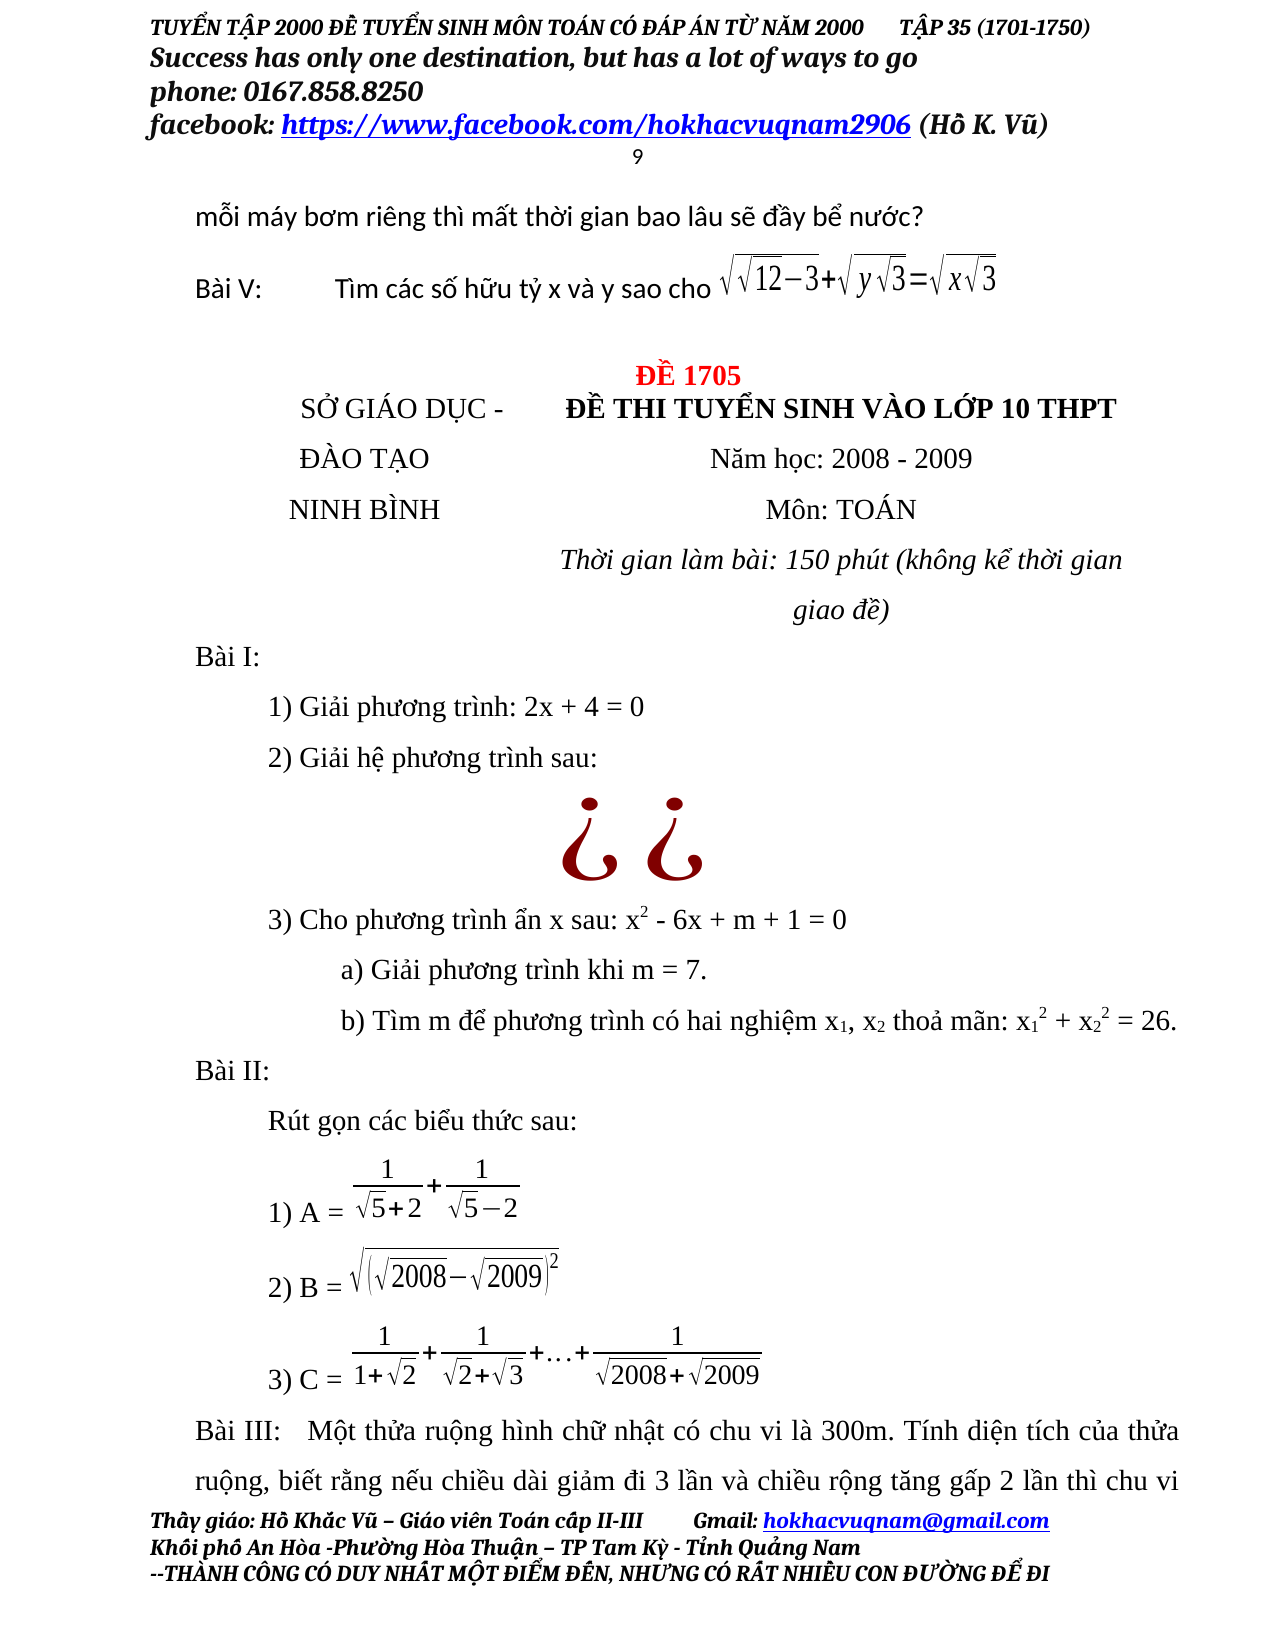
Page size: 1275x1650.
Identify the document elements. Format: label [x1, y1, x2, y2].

table_cell [149, 198, 1228, 1496]
